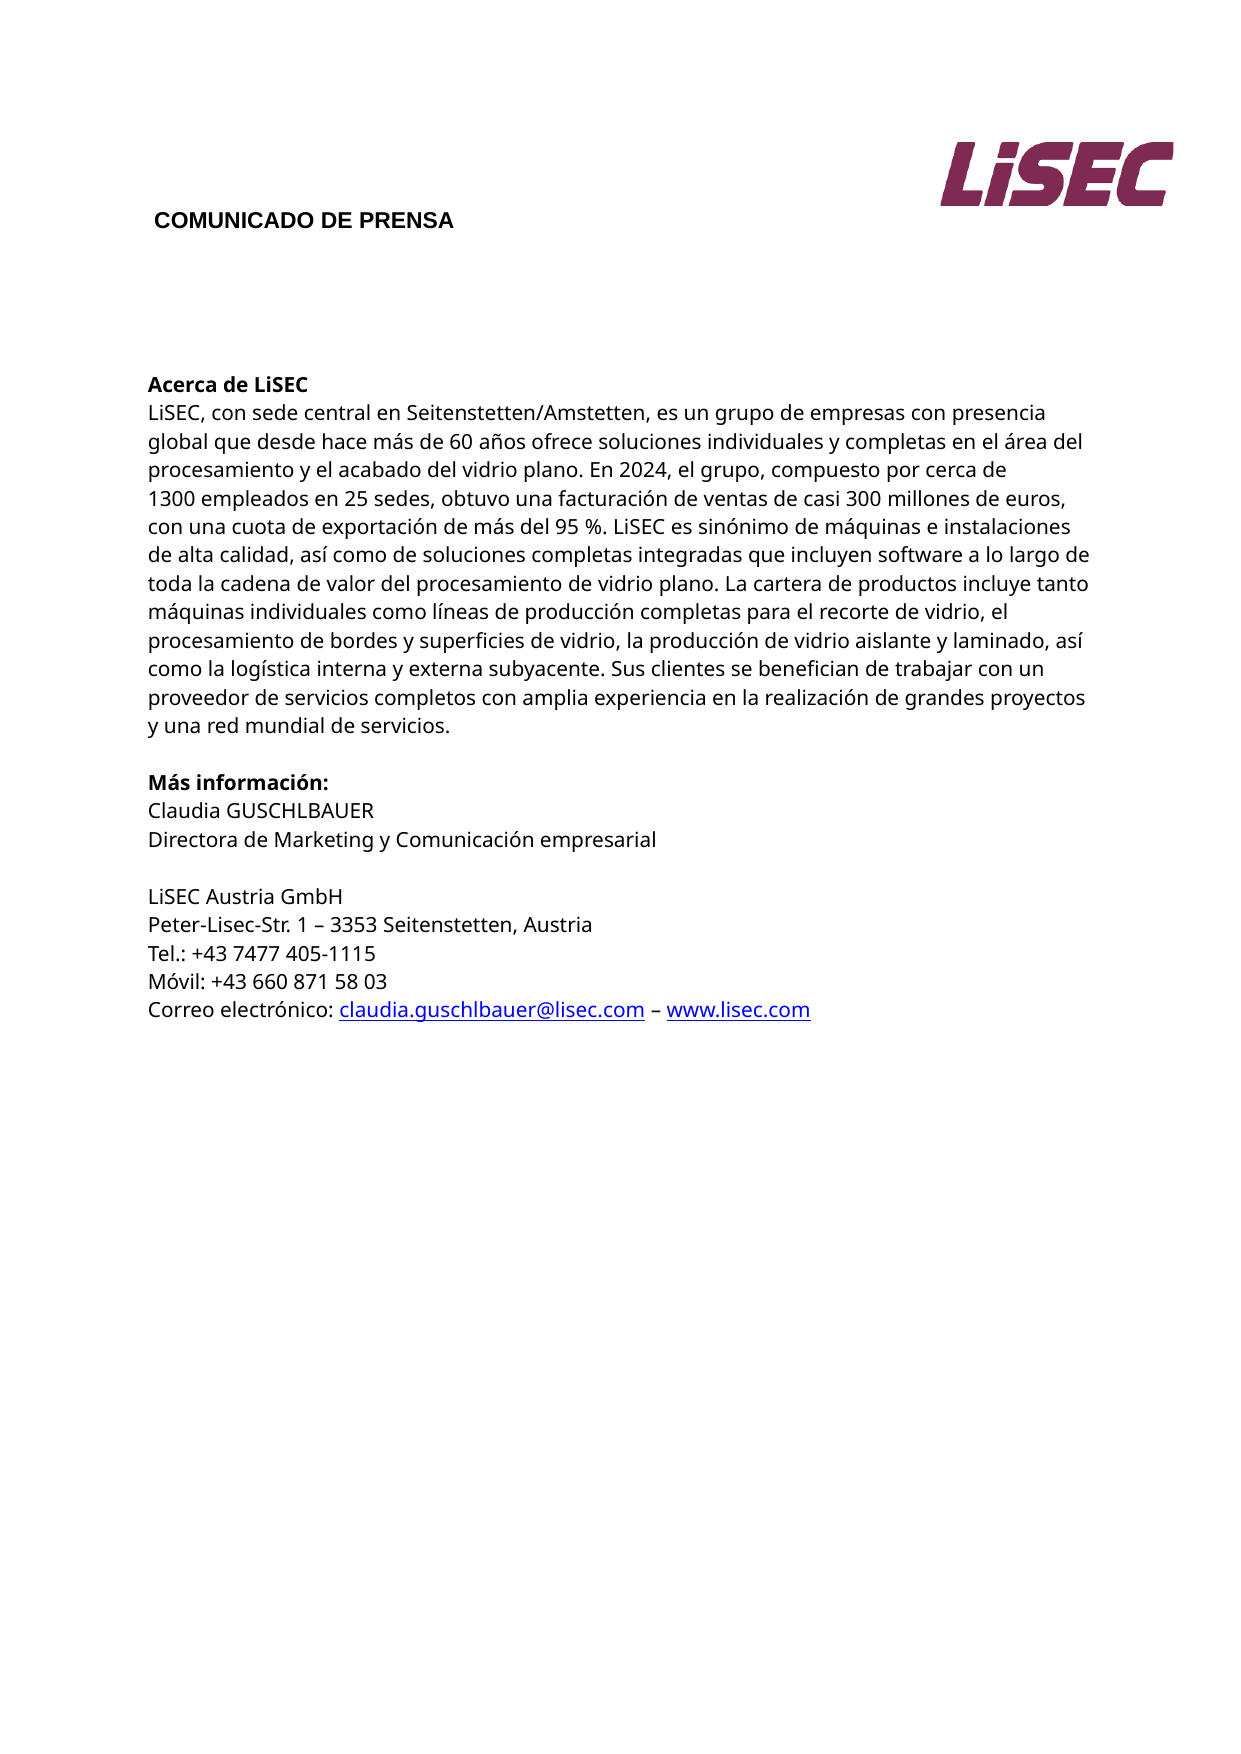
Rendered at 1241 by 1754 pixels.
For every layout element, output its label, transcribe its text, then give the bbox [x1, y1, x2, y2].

text Acerca de LiSEC [148, 370, 1093, 398]
text Más información: Claudia GUSCHLBAUER [148, 768, 1240, 825]
text LiSEC Austria GmbH Peter-Lisec-Str. 1 – 3353 Seitenstetten, Austria Tel.: +43 7477 405-1115 Móvil: +43 660 871 58 03 Correo electrónico: claudia.guschlbauer@lisec.com – www.lisec.com [148, 882, 1093, 1024]
picture [939, 142, 1173, 205]
text LiSEC, con sede central en Seitenstetten/Amstetten, es un grupo de empresas con presencia global que desde hace más de 60 años ofrece soluciones individuales y completas en el área del procesamiento y el acabado del vidrio plano. En 2024, el grupo, compuesto por cerca de 1300 empleados en 25 sedes, obtuvo una facturación de ventas de casi 300 millones de euros, con una cuota de exportación de más del 95 %. LiSEC es sinónimo de máquinas e instalaciones de alta calidad, así como de soluciones completas integradas que incluyen software a lo largo de toda la cadena de valor del procesamiento de vidrio plano. La cartera de productos incluye tanto máquinas individuales como líneas de producción completas para el recorte de vidrio, el procesamiento de bordes y superficies de vidrio, la producción de vidrio aislante y laminado, así como la logística interna y externa subyacente. Sus clientes se benefician de trabajar con un proveedor de servicios completos con amplia experiencia en la realización de grandes proyectos y una red mundial de servicios. [148, 398, 1093, 740]
text Directora de Marketing y Comunicación empresarial [148, 825, 1240, 853]
